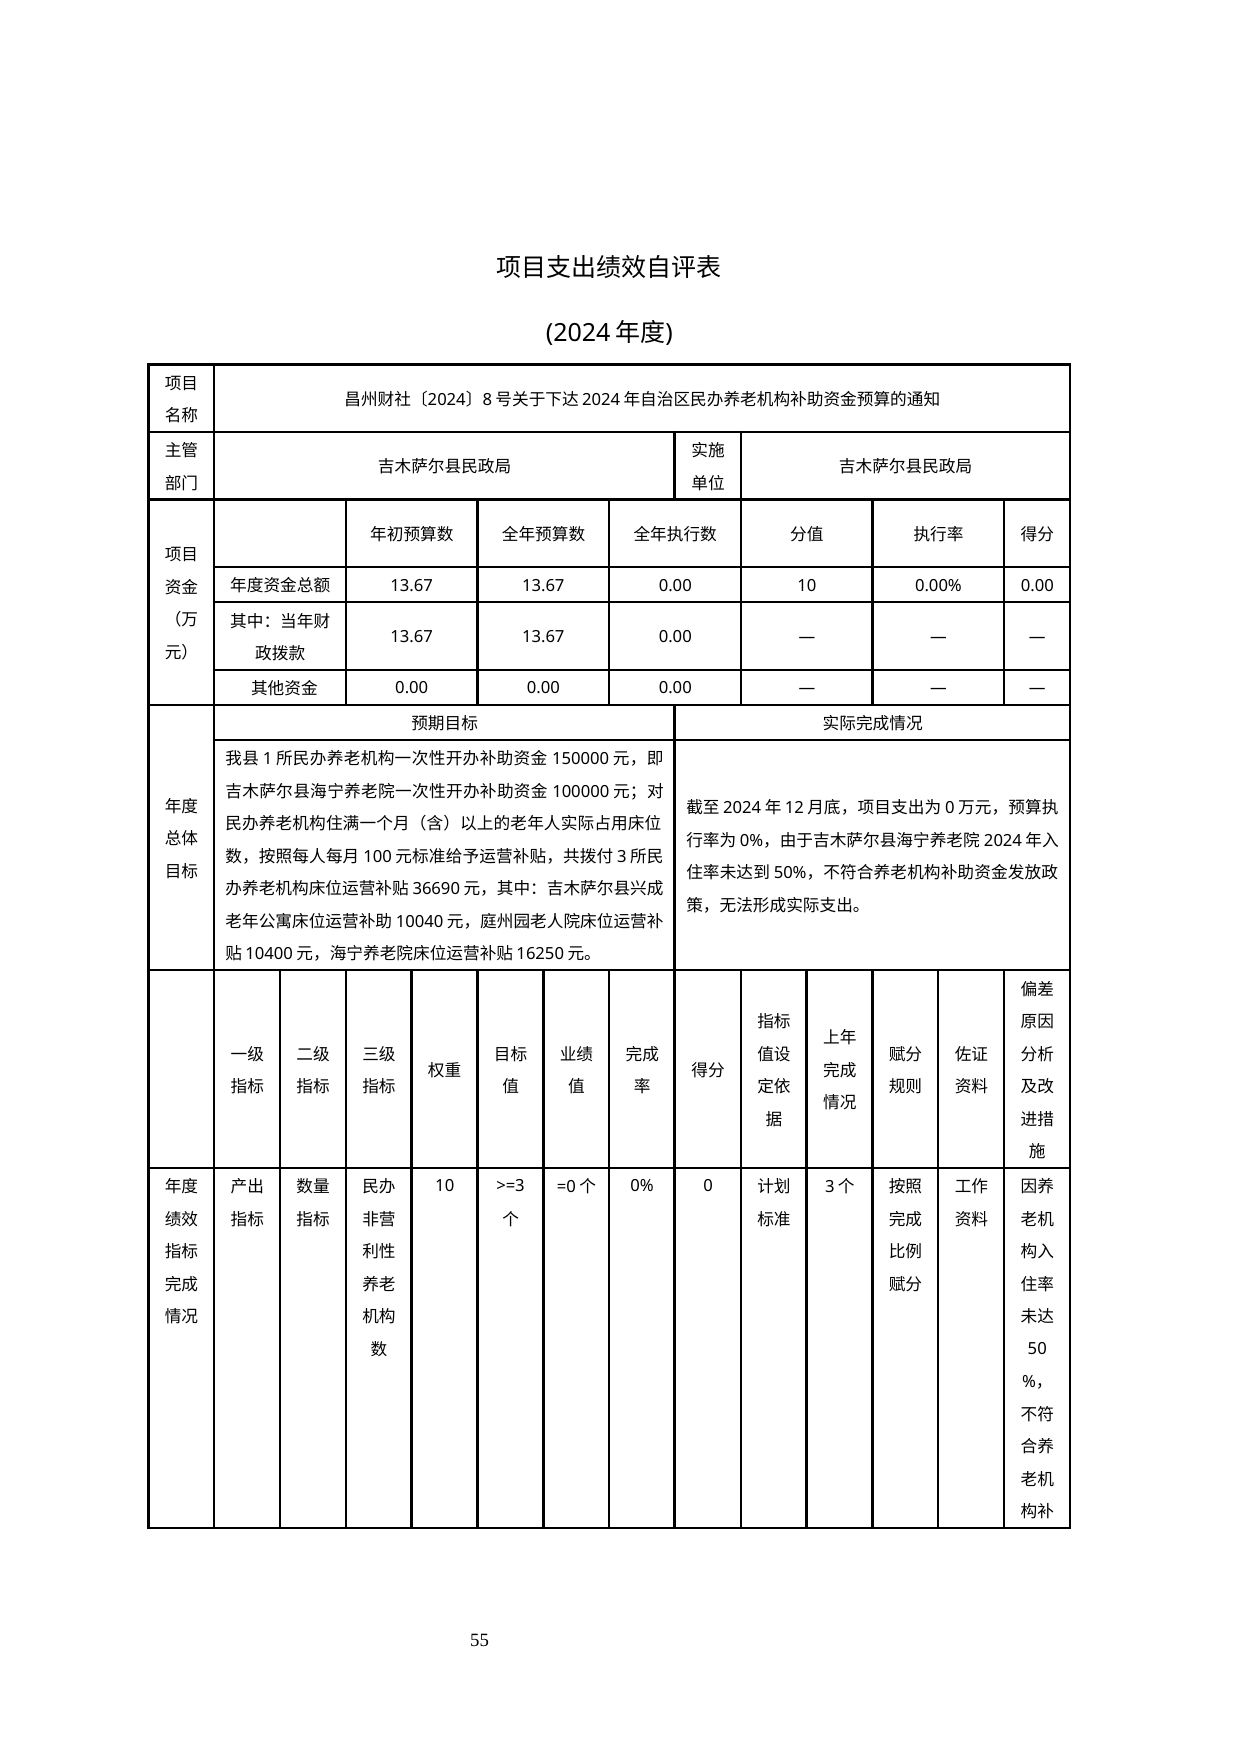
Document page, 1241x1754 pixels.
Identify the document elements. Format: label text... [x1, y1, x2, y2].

table_cell =0个 [545, 1169, 608, 1526]
table_cell 我县1所民办养老机构一次性开办补助资金150000元，即吉木萨尔县海宁养老院一次性开办补助资金100000元；对民办养老机构住满一个月（含）以上的老年人实际占用床位数，按照每人每月100元标准给予运营补贴，共拨付3所民办养老机构床位运营补贴36690元，其中：吉木萨尔县兴成老年公寓床位运营补助10040元，庭州园老人院床位运营补贴10400元，海宁养老院床位运营补贴16250元。 [215, 741, 673, 969]
table_cell 业绩值 [545, 971, 608, 1166]
table_cell 主管部门 [150, 433, 213, 498]
table_cell — [874, 603, 1003, 668]
table_cell 年度绩效指标完成情况 [150, 1169, 213, 1526]
table_cell 0.00 [1005, 568, 1069, 601]
table_cell 按照完成比例赋分 [874, 1169, 937, 1526]
table_cell [150, 971, 213, 1166]
table_cell 13.67 [347, 568, 476, 601]
table_cell 工作资料 [939, 1169, 1003, 1526]
table_cell 其中：当年财政拨款 [215, 603, 345, 668]
table_cell [215, 501, 345, 566]
table_cell >=3个 [479, 1169, 542, 1526]
table_cell 产出指标 [215, 1169, 279, 1526]
table_cell 3个 [808, 1169, 871, 1526]
table_cell 13.67 [347, 603, 476, 668]
table_cell 0.00 [479, 671, 608, 703]
table_cell 其他资金 [215, 671, 345, 703]
table_cell 10 [742, 568, 871, 601]
table_cell 0.00 [610, 603, 740, 668]
table_cell 分值 [742, 501, 871, 566]
table_cell 年度总体目标 [150, 706, 213, 969]
table_cell 上年完成情况 [808, 971, 871, 1166]
table_cell 预期目标 [215, 706, 673, 739]
table_cell 吉木萨尔县民政局 [215, 433, 673, 498]
table_cell (2024年度) [148, 298, 1070, 363]
table_cell 截至2024年12月底，项目支出为0万元，预算执行率为0%，由于吉木萨尔县海宁养老院2024年入住率未达到50%，不符合养老机构补助资金发放政策，无法形成实际支出。 [676, 741, 1069, 969]
table_cell 赋分规则 [874, 971, 937, 1166]
table_cell 得分 [676, 971, 740, 1166]
table_cell 0.00% [874, 568, 1003, 601]
table_cell 0 [676, 1169, 740, 1526]
table_cell 昌州财社〔2024〕8号关于下达2024年自治区民办养老机构补助资金预算的通知 [215, 366, 1069, 431]
table_cell — [742, 671, 871, 703]
table_cell 13.67 [479, 568, 608, 601]
table_cell 0% [610, 1169, 673, 1526]
table_cell 实施单位 [676, 433, 740, 498]
table_cell 0.00 [347, 671, 476, 703]
table_cell 项目资金（万元） [150, 501, 213, 703]
table_cell 项目名称 [150, 366, 213, 431]
table_cell — [1005, 603, 1069, 668]
table_cell 三级指标 [347, 971, 410, 1166]
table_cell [1005, 1169, 1069, 1526]
table_cell — [1005, 671, 1069, 703]
table_cell 吉木萨尔县民政局 [742, 433, 1069, 498]
table_cell 13.67 [479, 603, 608, 668]
table_cell 一级指标 [215, 971, 279, 1166]
table_cell 得分 [1005, 501, 1069, 566]
table_cell 佐证资料 [939, 971, 1003, 1166]
table_cell 实际完成情况 [676, 706, 1069, 739]
table_cell 年初预算数 [347, 501, 476, 566]
table_cell 目标值 [479, 971, 542, 1166]
table_header 项目支出绩效自评表 [148, 233, 1070, 298]
table_cell 执行率 [874, 501, 1003, 566]
table_cell 0.00 [610, 568, 740, 601]
table_cell 全年执行数 [610, 501, 740, 566]
table_cell — [874, 671, 1003, 703]
table_cell 指标值设定依据 [742, 971, 805, 1166]
table_cell 全年预算数 [479, 501, 608, 566]
table_cell 10 [413, 1169, 476, 1526]
table_cell 0.00 [610, 671, 740, 703]
table_cell 偏差原因分析及改进措施 [1005, 971, 1069, 1166]
table_cell 完成率 [610, 971, 673, 1166]
table_cell — [742, 603, 871, 668]
table_cell 权重 [413, 971, 476, 1166]
table_cell 计划标准 [742, 1169, 805, 1526]
table_cell 年度资金总额 [215, 568, 345, 601]
table_cell 民办非营利性养老机构数 [347, 1169, 410, 1526]
table_cell 数量指标 [281, 1169, 345, 1526]
table_cell 二级指标 [281, 971, 345, 1166]
